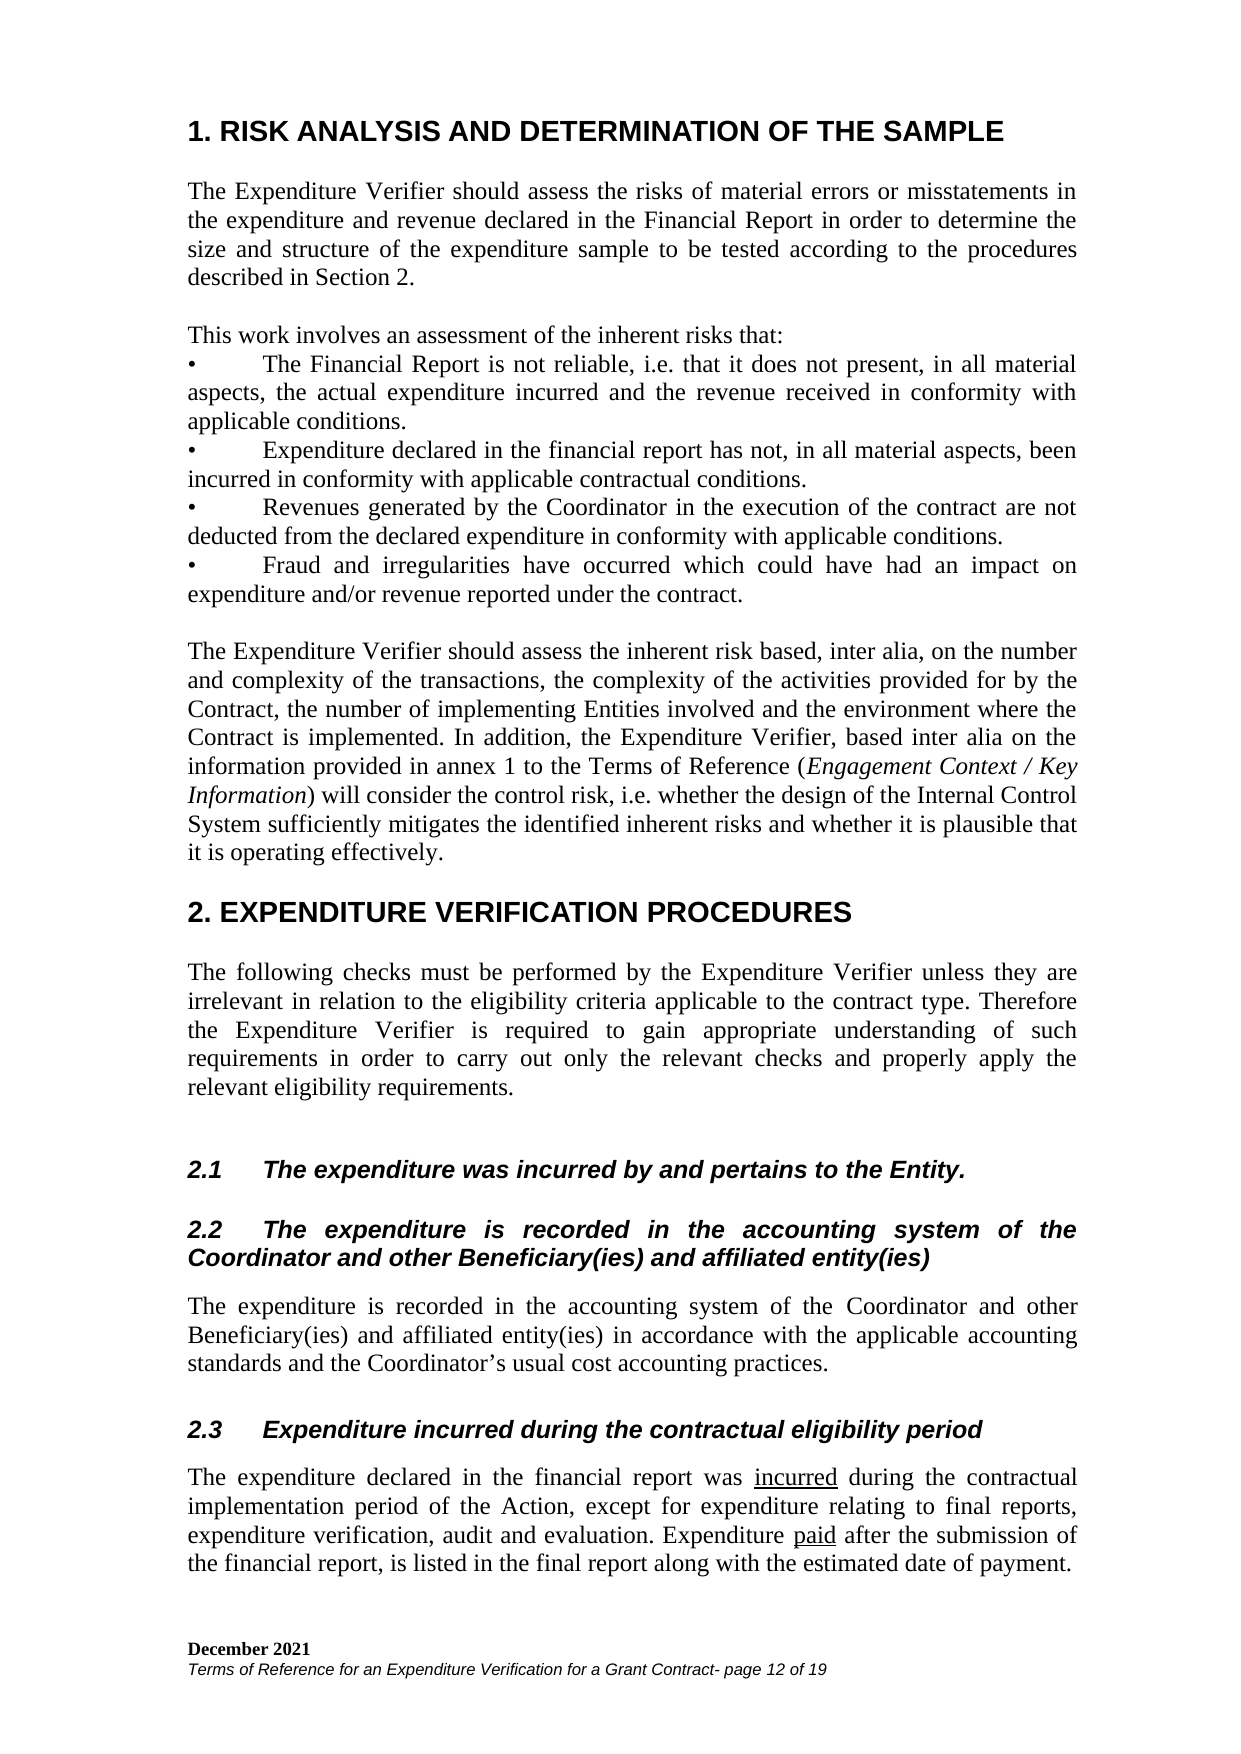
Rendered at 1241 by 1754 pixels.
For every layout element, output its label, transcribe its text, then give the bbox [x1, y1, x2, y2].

text This work involves an assessment of the inherent risks that: [187, 320, 1078, 349]
text • Revenues generated by the Coordinator in the execution of the contract are not deducted from the declared expenditure in conformity with applicable conditions. [187, 492, 1078, 550]
text The following checks must be performed by the Expenditure Verifier unless they are irrelevant in relation to the eligibility criteria applicable to the contract type. Therefore the Expenditure Verifier is required to gain appropriate understanding of such requirements in order to carry out only the relevant checks and properly apply the relevant eligibility requirements. [187, 957, 1078, 1101]
text 1. RISK ANALYSIS AND DETERMINATION OF THE SAMPLE [187, 114, 1078, 147]
text • Fraud and irregularities have occurred which could have had an impact on expenditure and/or revenue reported under the contract. [187, 550, 1078, 607]
text 2.2 The expenditure is recorded in the accounting system of the Coordinator and other Beneficiary(ies) and affiliated entity(ies) [187, 1215, 1078, 1272]
text 2. EXPENDITURE VERIFICATION PROCEDURES [187, 895, 1078, 928]
text The expenditure declared in the financial report was incurred during the contractual implementation period of the Action, except for expenditure relating to final reports, expenditure verification, audit and evaluation. Expenditure paid after the submission of the financial report, is listed in the final report along with the estimated date of payment. [187, 1462, 1078, 1577]
text • Expenditure declared in the financial report has not, in all material aspects, been incurred in conformity with applicable contractual conditions. [187, 435, 1078, 492]
text The Expenditure Verifier should assess the risks of material errors or misstatements in the expenditure and revenue declared in the Financial Report in order to determine the size and structure of the expenditure sample to be tested according to the procedures described in Section 2. [187, 176, 1078, 291]
text 2.1 The expenditure was incurred by and pertains to the Entity. [187, 1155, 1078, 1183]
text 2.3 Expenditure incurred during the contractual eligibility period [187, 1415, 1078, 1443]
text • The Financial Report is not reliable, i.e. that it does not present, in all material aspects, the actual expenditure incurred and the revenue received in conformity with applicable conditions. [187, 349, 1078, 435]
text The Expenditure Verifier should assess the inherent risk based, inter alia, on the number and complexity of the transactions, the complexity of the activities provided for by the Contract, the number of implementing Entities involved and the environment where the Contract is implemented. In addition, the Expenditure Verifier, based inter alia on the information provided in annex 1 to the Terms of Reference (Engagement Context / Key Information) will consider the control risk, i.e. whether the design of the Internal Control System sufficiently mitigates the identified inherent risks and whether it is plausible that it is operating effectively. [187, 636, 1078, 866]
text The expenditure is recorded in the accounting system of the Coordinator and other Beneficiary(ies) and affiliated entity(ies) in accordance with the applicable accounting standards and the Coordinator’s usual cost accounting practices. [187, 1291, 1078, 1377]
